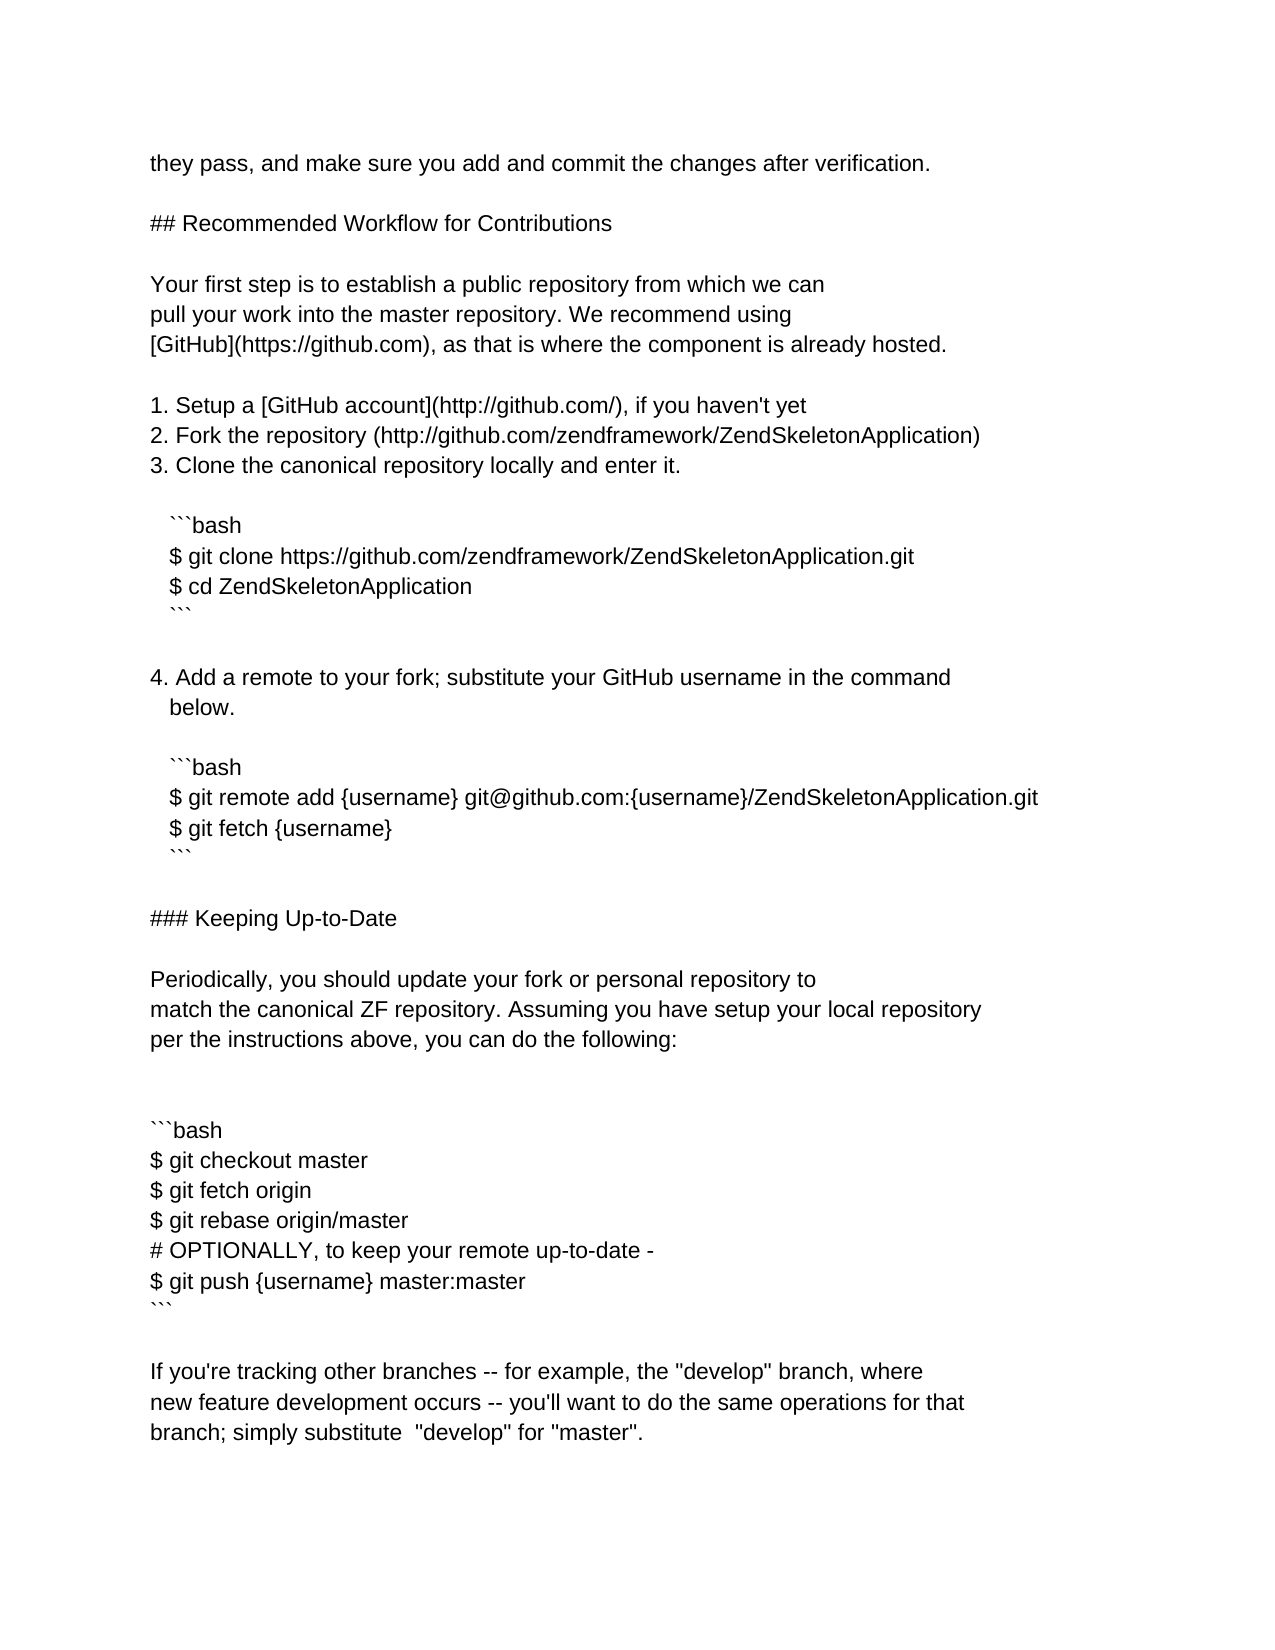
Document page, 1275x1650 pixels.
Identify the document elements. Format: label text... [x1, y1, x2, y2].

text $ git push {username} master:master [150, 1268, 1125, 1294]
text 3. Clone the canonical repository locally and enter it. [150, 452, 1125, 478]
text ```bash [150, 512, 1125, 539]
text ``` [150, 1298, 1125, 1324]
text $ git fetch {username} [150, 814, 1125, 841]
text If you're tracking other branches -- for example, the "develop" branch, where [150, 1358, 1125, 1385]
text per the instructions above, you can do the following: [150, 1026, 1125, 1052]
text $ cd ZendSkeletonApplication [150, 573, 1125, 599]
text # OPTIONALLY, to keep your remote up-to-date - [150, 1237, 1125, 1264]
text ```bash [150, 754, 1125, 781]
text match the canonical ZF repository. Assuming you have setup your local repository [150, 996, 1125, 1022]
text [GitHub](https://github.com), as that is where the component is already hosted. [150, 331, 1125, 358]
text 2. Fork the repository (http://github.com/zendframework/ZendSkeletonApplication) [150, 422, 1125, 448]
text 1. Setup a [GitHub account](http://github.com/), if you haven't yet [150, 392, 1125, 418]
text $ git fetch origin [150, 1177, 1125, 1203]
text ### Keeping Up-to-Date [150, 905, 1125, 932]
text Periodically, you should update your fork or personal repository to [150, 966, 1125, 992]
text 4. Add a remote to your fork; substitute your GitHub username in the command [150, 663, 1125, 690]
text ``` [150, 845, 1125, 871]
text ## Recommended Workflow for Contributions [150, 210, 1125, 237]
text $ git rebase origin/master [150, 1207, 1125, 1234]
text ``` [150, 603, 1125, 629]
text $ git checkout master [150, 1147, 1125, 1173]
text they pass, and make sure you add and commit the changes after verification. [150, 150, 1125, 176]
text $ git remote add {username} git@github.com:{username}/ZendSkeletonApplication.git [150, 784, 1125, 811]
text $ git clone https://github.com/zendframework/ZendSkeletonApplication.git [150, 543, 1125, 569]
text branch; simply substitute "develop" for "master". [150, 1419, 1125, 1445]
text ```bash [150, 1117, 1125, 1143]
text pull your work into the master repository. We recommend using [150, 301, 1125, 327]
text new feature development occurs -- you'll want to do the same operations for that [150, 1388, 1125, 1415]
text Your first step is to establish a public repository from which we can [150, 271, 1125, 297]
text below. [150, 694, 1125, 720]
